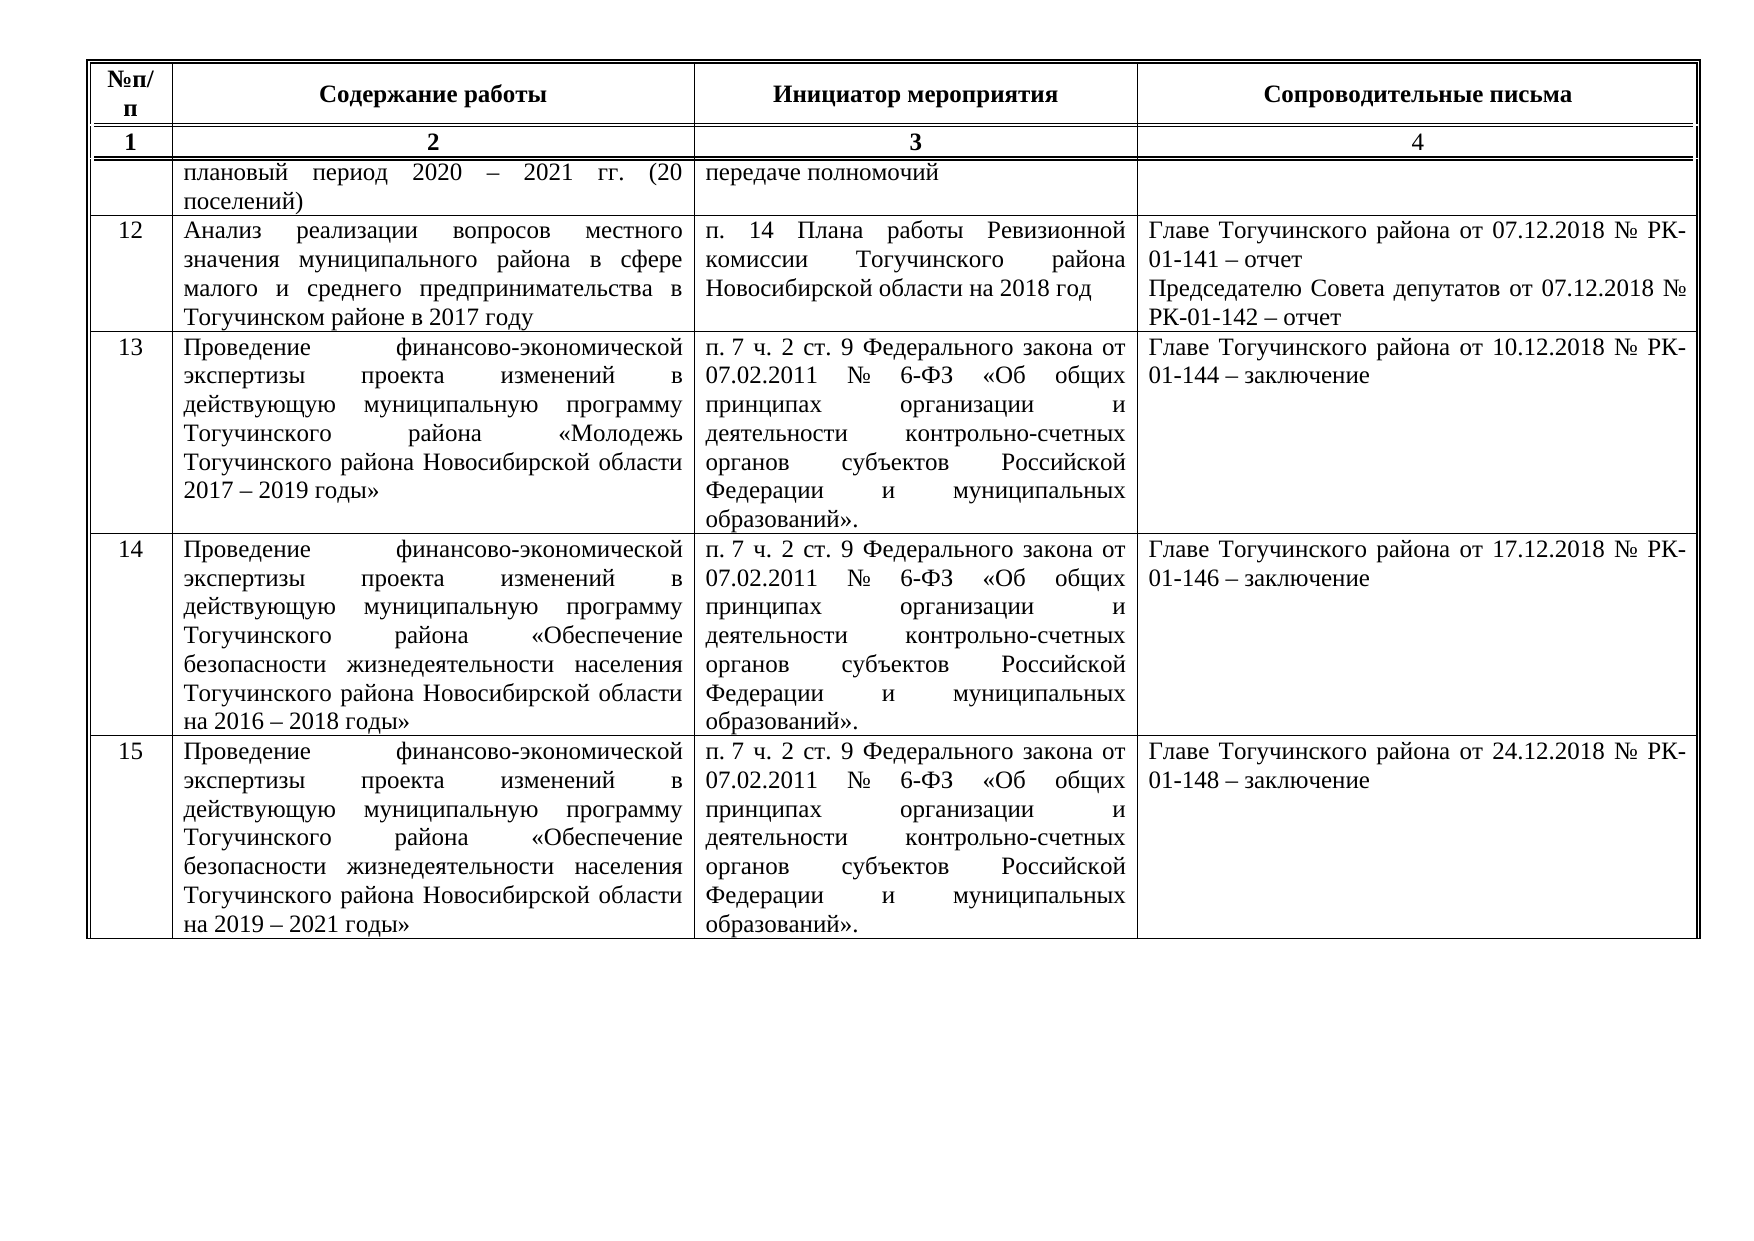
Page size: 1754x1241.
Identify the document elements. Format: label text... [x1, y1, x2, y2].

table_cell 11 [89, 156, 172, 214]
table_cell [695, 161, 1137, 214]
table_header Сопроводительные письма [1138, 64, 1696, 123]
table_cell 14 [91, 534, 172, 735]
table_cell Главе Тогучинского района от 17.12.2018 № РК-01-146 – заключение [1138, 534, 1696, 735]
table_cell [1138, 156, 1698, 214]
table_cell 1 [89, 123, 172, 156]
table_header Содержание работы [173, 64, 694, 123]
table_header Инициатор мероприятия [695, 64, 1137, 123]
table_cell 13 [91, 332, 172, 533]
table_cell Главе Тогучинского района от 07.12.2018 № РК-01-141 – отчет Председателю Совета депутатов от 07.12.2018 № РК-01-142 – отчет [1138, 216, 1696, 331]
table_cell 2 [173, 127, 694, 156]
table_header №п/п [91, 64, 172, 123]
table_cell Главе Тогучинского района от 10.12.2018 № РК-01-144 – заключение [1138, 332, 1696, 533]
table_cell 12 [91, 216, 172, 331]
table_cell Проведение финансово-экономической экспертизы проекта изменений в действующую муниципальную программу Тогучинского района «Молодежь Тогучинского района Новосибирской области 2017 – 2019 годы» [173, 332, 694, 533]
table_cell Проведение финансово-экономической экспертизы проекта изменений в действующую муниципальную программу Тогучинского района «Обеспечение безопасности жизнедеятельности населения Тогучинского района Новосибирской области на 2019 – 2021 годы» [173, 736, 694, 937]
table_cell 4 [1138, 123, 1698, 156]
table_cell 15 [91, 736, 172, 937]
table_cell 3 [695, 127, 1137, 156]
table_cell Анализ реализации вопросов местного значения муниципального района в сфере малого и среднего предпринимательства в Тогучинском районе в 2017 году [173, 216, 694, 331]
table_cell Главе Тогучинского района от 24.12.2018 № РК-01-148 – заключение [1138, 736, 1696, 937]
table_cell Проведение финансово-экономической экспертизы проекта изменений в действующую муниципальную программу Тогучинского района «Обеспечение безопасности жизнедеятельности населения Тогучинского района Новосибирской области на 2016 – 2018 годы» [173, 534, 694, 735]
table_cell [173, 161, 694, 214]
table_cell п. 14 Плана работы Ревизионной комиссии Тогучинского района Новосибирской области на 2018 год [695, 216, 1137, 331]
